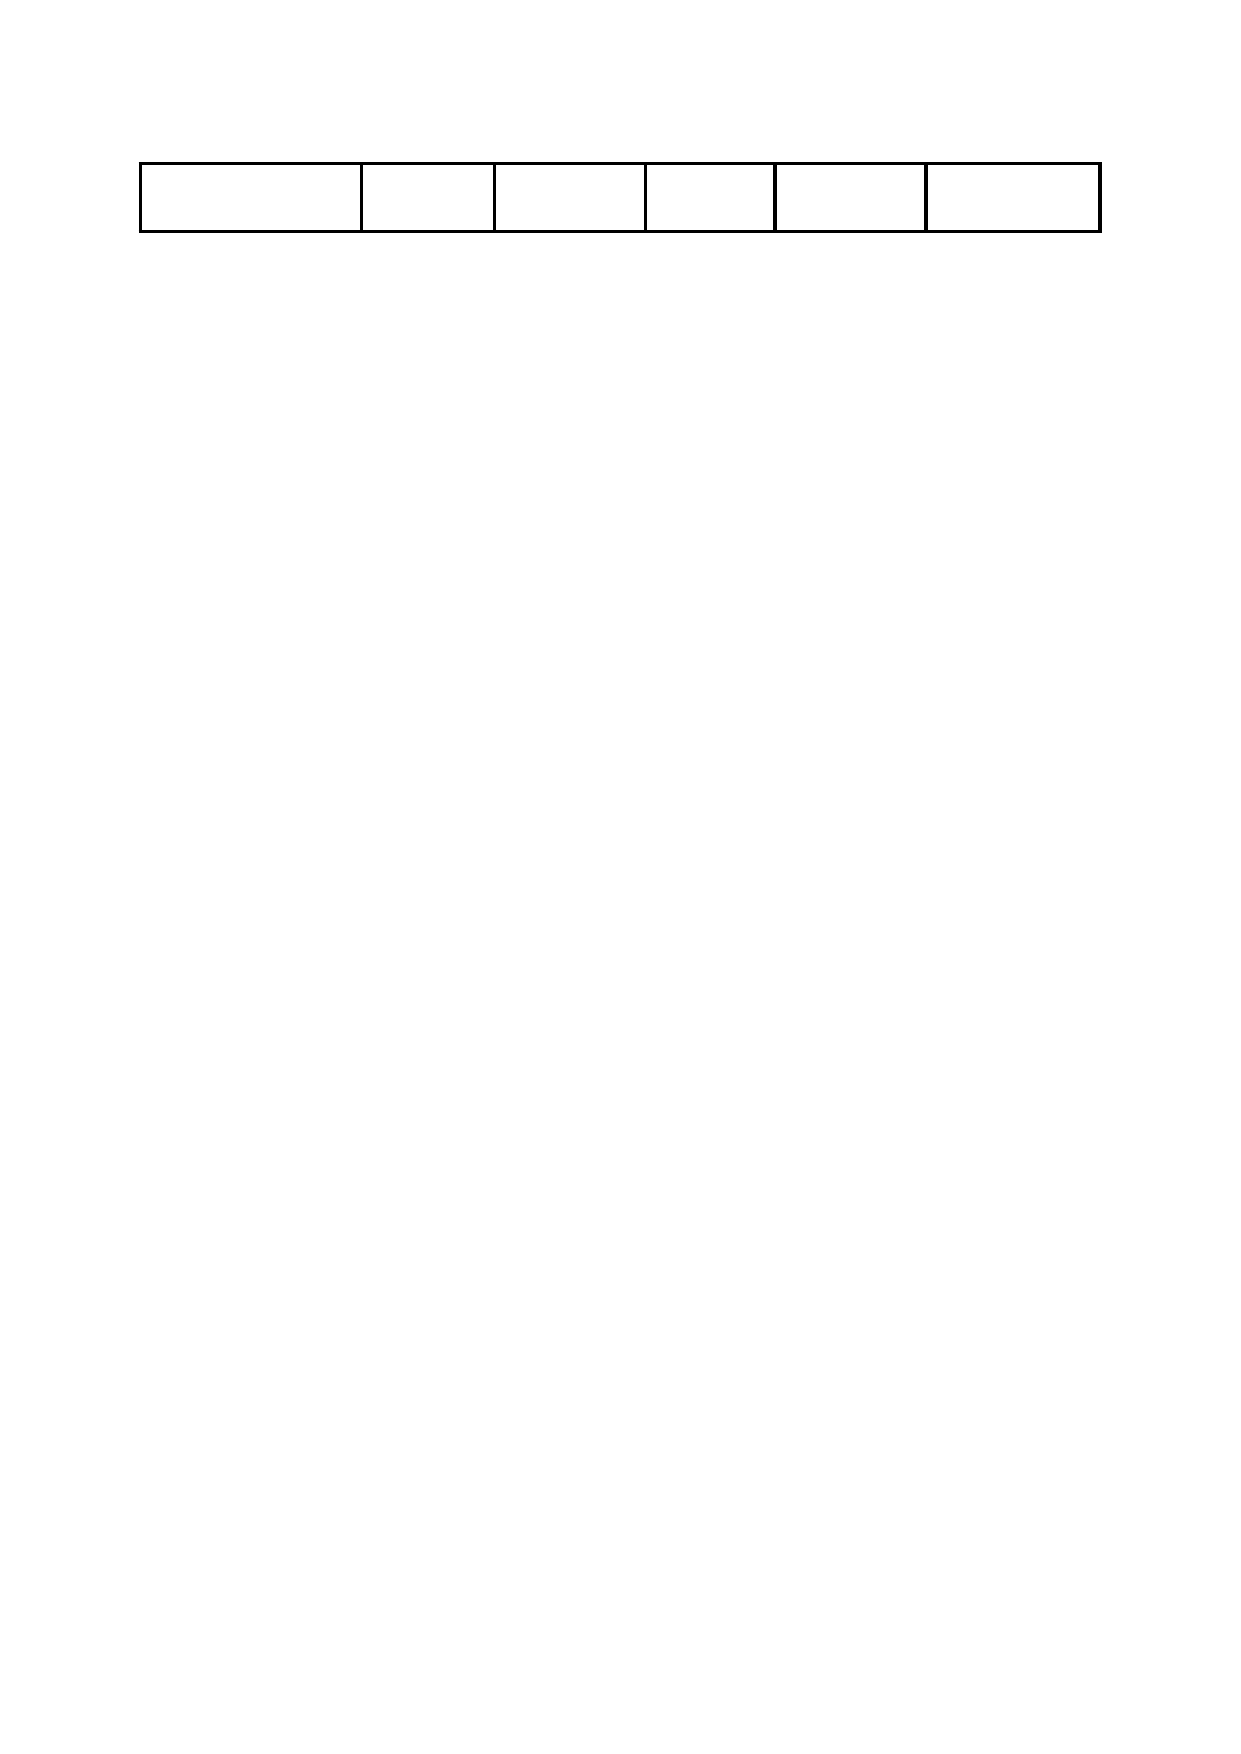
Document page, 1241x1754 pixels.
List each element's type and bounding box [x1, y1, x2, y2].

table_cell [647, 165, 773, 230]
table_cell [142, 165, 360, 230]
table_cell [928, 165, 1098, 230]
table_cell [777, 165, 924, 230]
table_cell [363, 165, 493, 230]
table_cell [496, 165, 644, 230]
